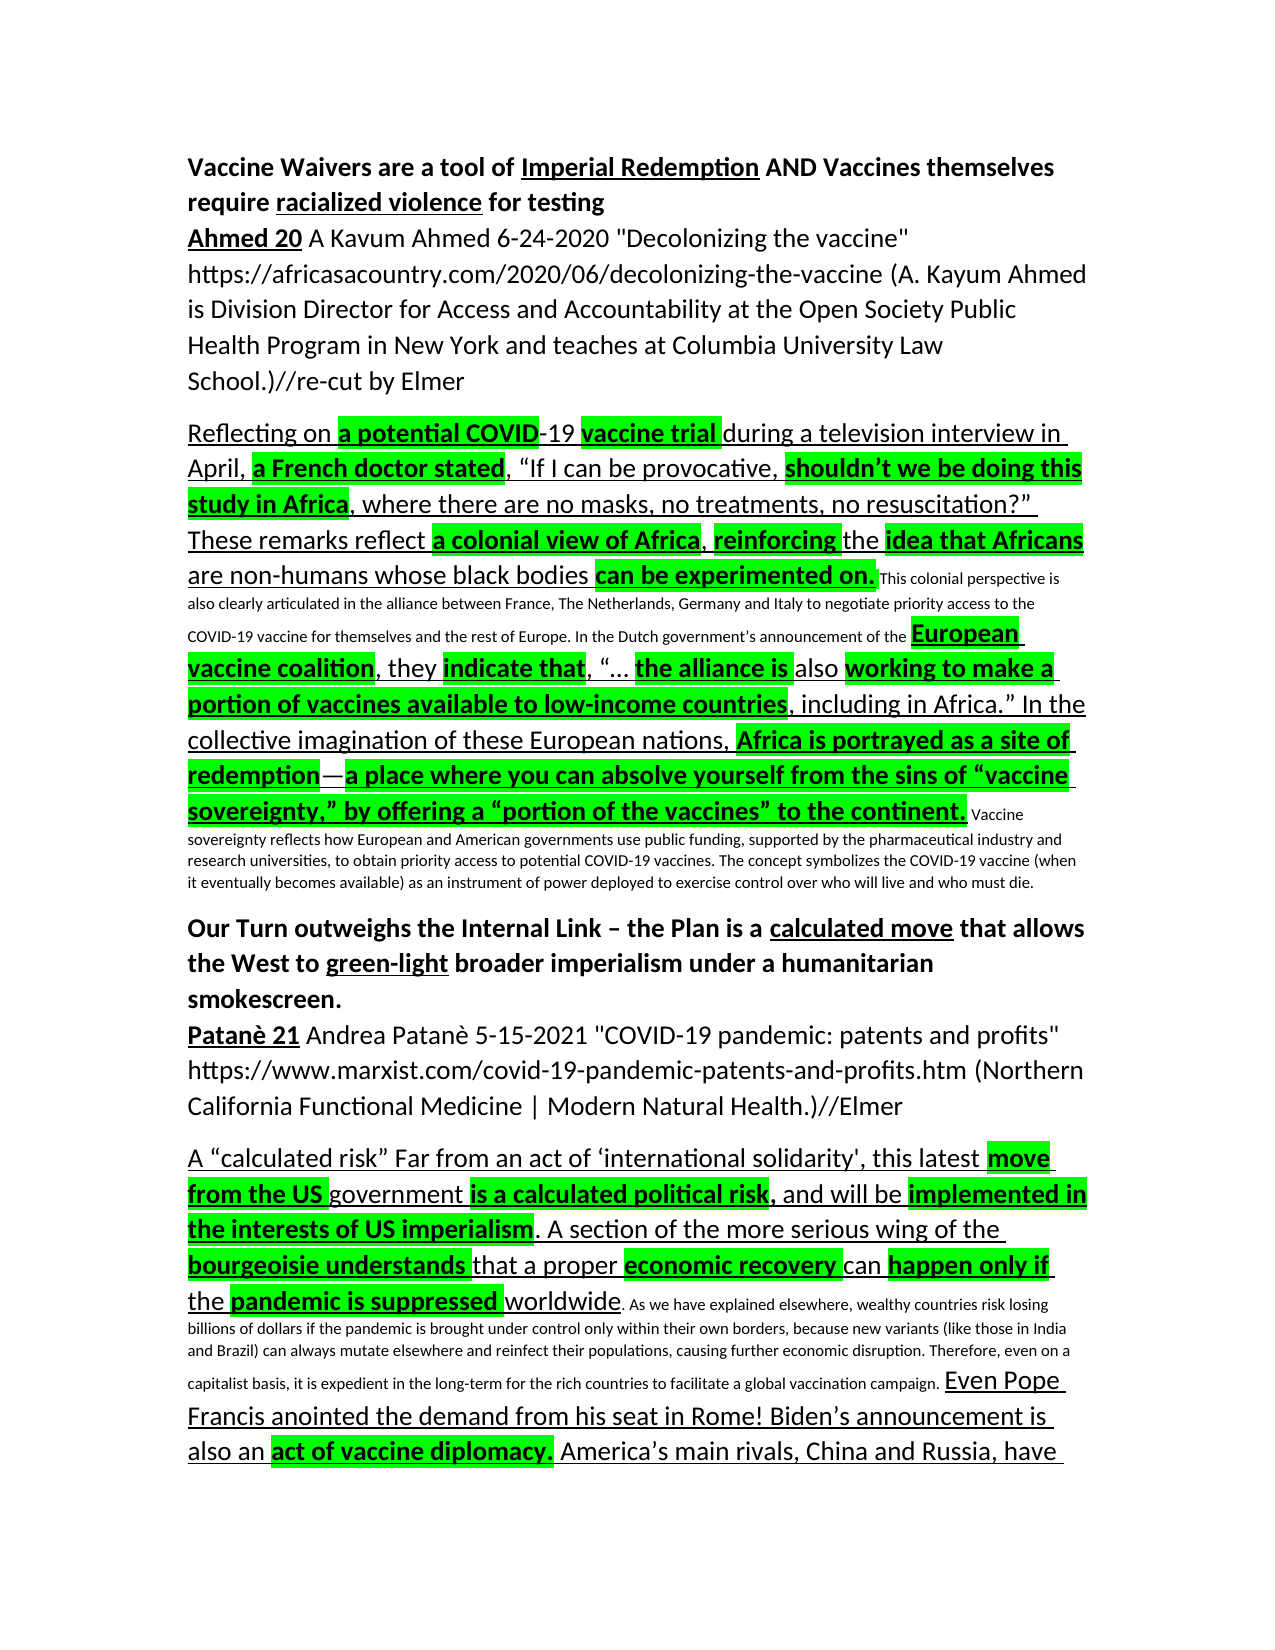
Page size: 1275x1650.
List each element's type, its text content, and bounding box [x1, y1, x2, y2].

text Patanè 21 Andrea Patanè 5-15-2021 "COVID-19 pandemic: patents and profits" https://www.marxist.com/covid-19-pandemic-patents-and-profits.htm (Northern California Functional Medicine | Modern Natural Health.)//Elmer [187, 1018, 1087, 1122]
subtitle Vaccine Waivers are a tool of Imperial Redemption AND Vaccines themselves require racialized violence for testing [187, 150, 1087, 219]
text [187, 1206, 1087, 1468]
text Reflecting on a potential COVID-19 vaccine trial during a television interview in April, a French doctor stated, “If I can be provocative, shouldn’t we be doing this study in Africa, where there are no masks, no treatments, no resuscitation?” These remarks reflect a colonial view of Africa, reinforcing the idea that Africans are non-humans whose black bodies can be experimented on. This colonial perspective is also clearly articulated in the alliance between France, The Netherlands, Germany and Italy to negotiate priority access to the COVID-19 vaccine for themselves and the rest of Europe. In the Dutch government’s announcement of the European vaccine coalition, they indicate that, “… the alliance is also working to make a portion of vaccines available to low-income countries, including in Africa.” In the collective imagination of these European nations, Africa is portrayed as a site of redemption—a place where you can absolve yourself from the sins of “vaccine sovereignty,” by offering a “portion of the vaccines” to the continent. Vaccine sovereignty reflects how European and American governments use public funding, supported by the pharmaceutical industry and research universities, to obtain priority access to potential COVID-19 vaccines. The concept symbolizes the COVID-19 vaccine (when it eventually becomes available) as an instrument of power deployed to exercise control over who will live and who must die. [187, 416, 1087, 893]
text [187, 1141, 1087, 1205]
subtitle Our Turn outweighs the Internal Link – the Plan is a calculated move that allows the West to green-light broader imperialism under a humanitarian smokescreen. [187, 911, 1087, 1015]
text Ahmed 20 A Kavum Ahmed 6-24-2020 "Decolonizing the vaccine" https://africasacountry.com/2020/06/decolonizing-the-vaccine (A. Kayum Ahmed is Division Director for Access and Accountability at the Open Society Public Health Program in New York and teaches at Columbia University Law School.)//re-cut by Elmer [187, 221, 1087, 397]
